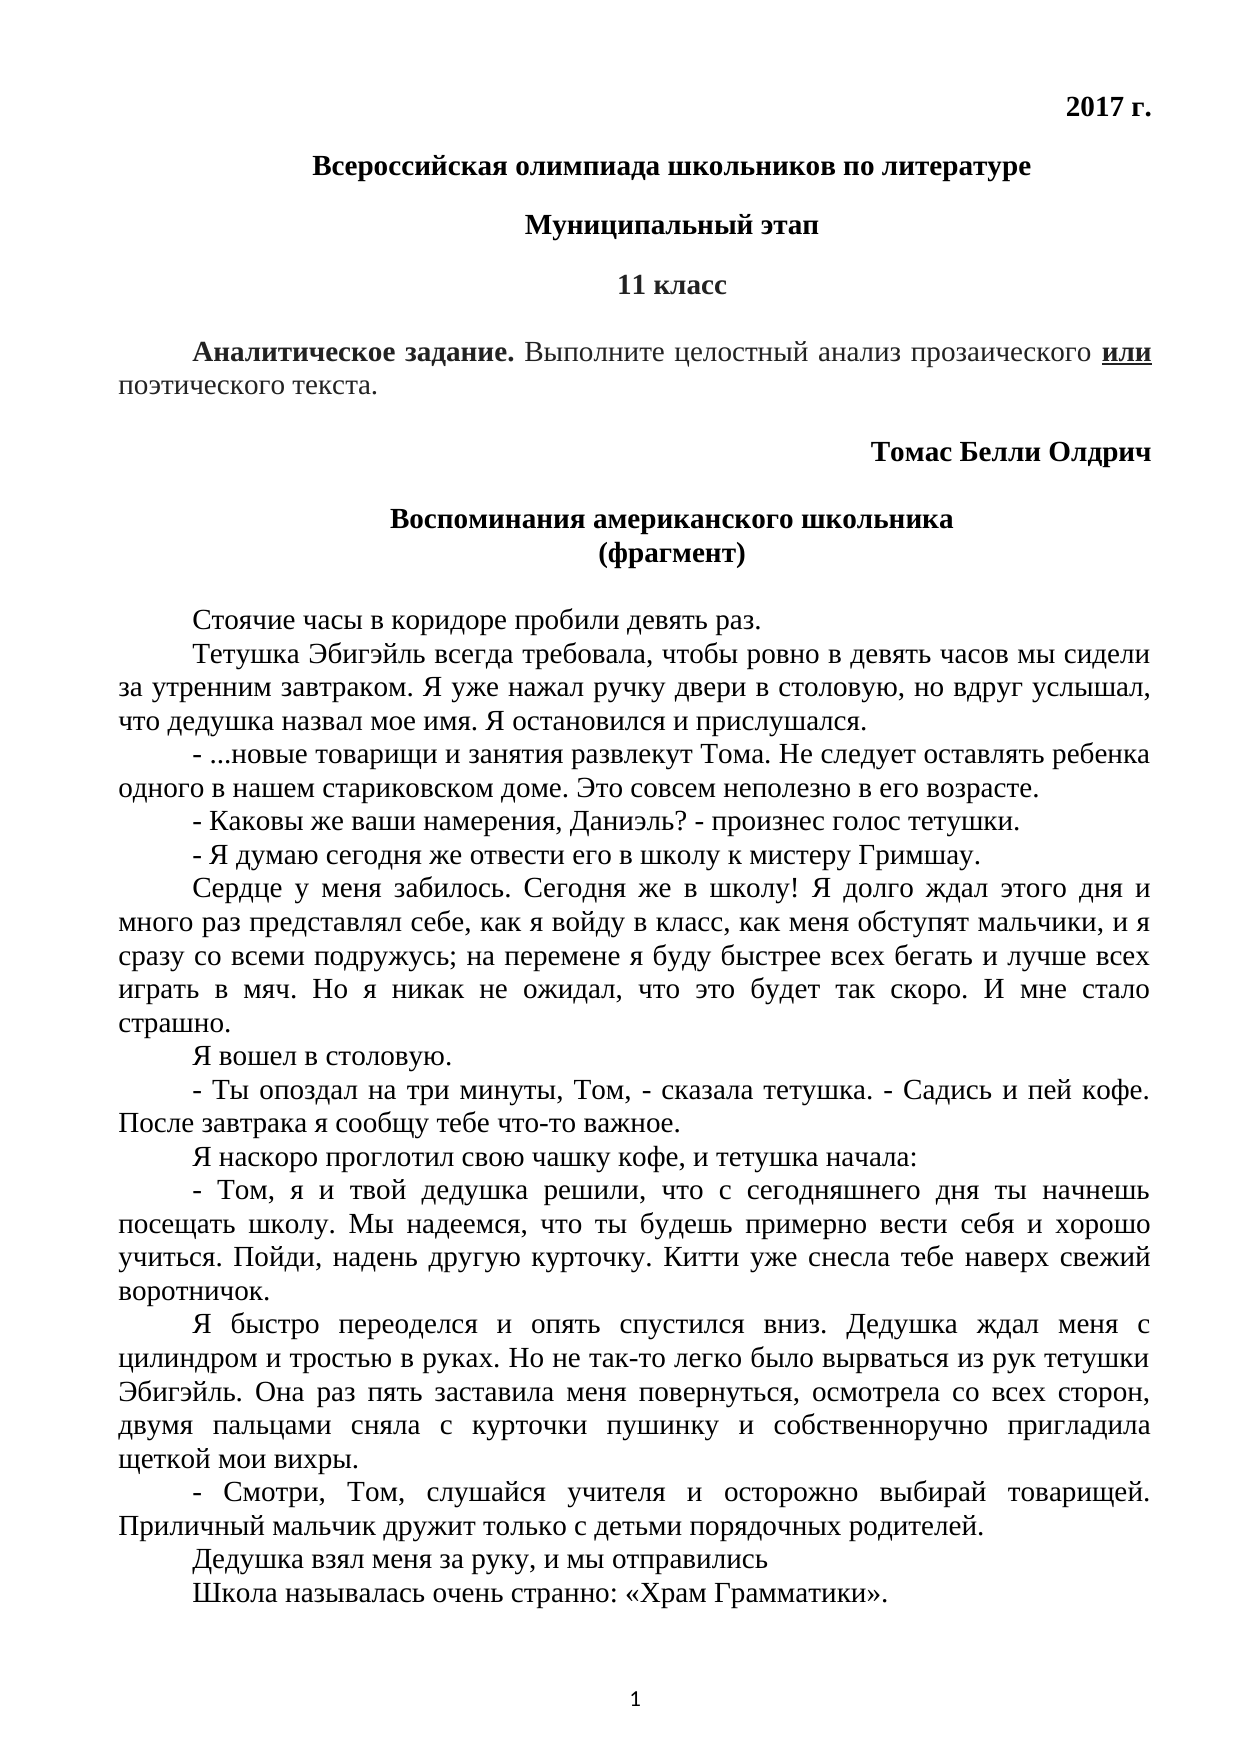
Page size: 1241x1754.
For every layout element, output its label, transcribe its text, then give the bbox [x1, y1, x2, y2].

text Школа называлась очень странно: «Храм Грамматики». [118, 1575, 1152, 1608]
text Я наскоро проглотил свою чашку кофе, и тетушка начала: [118, 1139, 1152, 1172]
text - Смотри, Том, слушайся учителя и осторожно выбирай товарищей. Приличный мальчик дружит только с детьми порядочных родителей. [118, 1474, 1152, 1541]
text Всероссийская олимпиада школьников по литературе [118, 148, 1152, 182]
text - Я думаю сегодня же отвести его в школу к мистеру Гримшау. [118, 837, 1152, 871]
text Тетушка Эбигэйль всегда требовала, чтобы ровно в девять часов мы сидели за утренним завтраком. Я уже нажал ручку двери в столовую, но вдруг услышал, что дедушка назвал мое имя. Я остановился и прислушался. [118, 636, 1152, 736]
text Томас Белли Олдрич [118, 434, 1152, 468]
text Сердце у меня забилось. Сегодня же в школу! Я долго ждал этого дня и много раз представлял себе, как я войду в класс, как меня обступят мальчики, и я сразу со всеми подружусь; на перемене я буду быстрее всех бегать и лучше всех играть в мяч. Но я никак не ожидал, что это будет так скоро. И мне стало страшно. [118, 871, 1152, 1038]
text 2017 г. [118, 89, 1152, 122]
text 11 класс [118, 267, 1152, 300]
text Воспоминания американского школьника [118, 502, 1152, 535]
text Я вошел в столовую. [118, 1038, 1152, 1072]
text Я быстро переоделся и опять спустился вниз. Дедушка ждал меня с цилиндром и тростью в руках. Но не так-то легко было вырваться из рук тетушки Эбигэйль. Она раз пять заставила меня повернуться, осмотрела со всех сторон, двумя пальцами сняла с курточки пушинку и собственноручно пригладила щеткой мои вихры. [118, 1307, 1152, 1474]
text - Ты опоздал на три минуты, Том, - сказала тетушка. - Садись и пей кофе. После завтрака я сообщу тебе что-то важное. [118, 1072, 1152, 1139]
text - Том, я и твой дедушка решили, что с сегодняшнего дня ты начнешь посещать школу. Мы надеемся, что ты будешь примерно вести себя и хорошо учиться. Пойди, надень другую курточку. Китти уже снесла тебе наверх свежий воротничок. [118, 1172, 1152, 1307]
text Стоячие часы в коридоре пробили девять раз. [118, 602, 1152, 636]
text Дедушка взял меня за руку, и мы отправились [118, 1541, 1152, 1575]
text Муниципальный этап [118, 207, 1152, 241]
text - Каковы же ваши намерения, Даниэль? - произнес голос тетушки. [118, 803, 1152, 837]
text Аналитическое задание. Выполните целостный анализ прозаического или поэтического текста. [118, 334, 1152, 401]
text - ...новые товарищи и занятия развлекут Тома. Не следует оставлять ребенка одного в нашем стариковском доме. Это совсем неполезно в его возрасте. [118, 736, 1152, 803]
text (фрагмент) [118, 535, 1152, 569]
